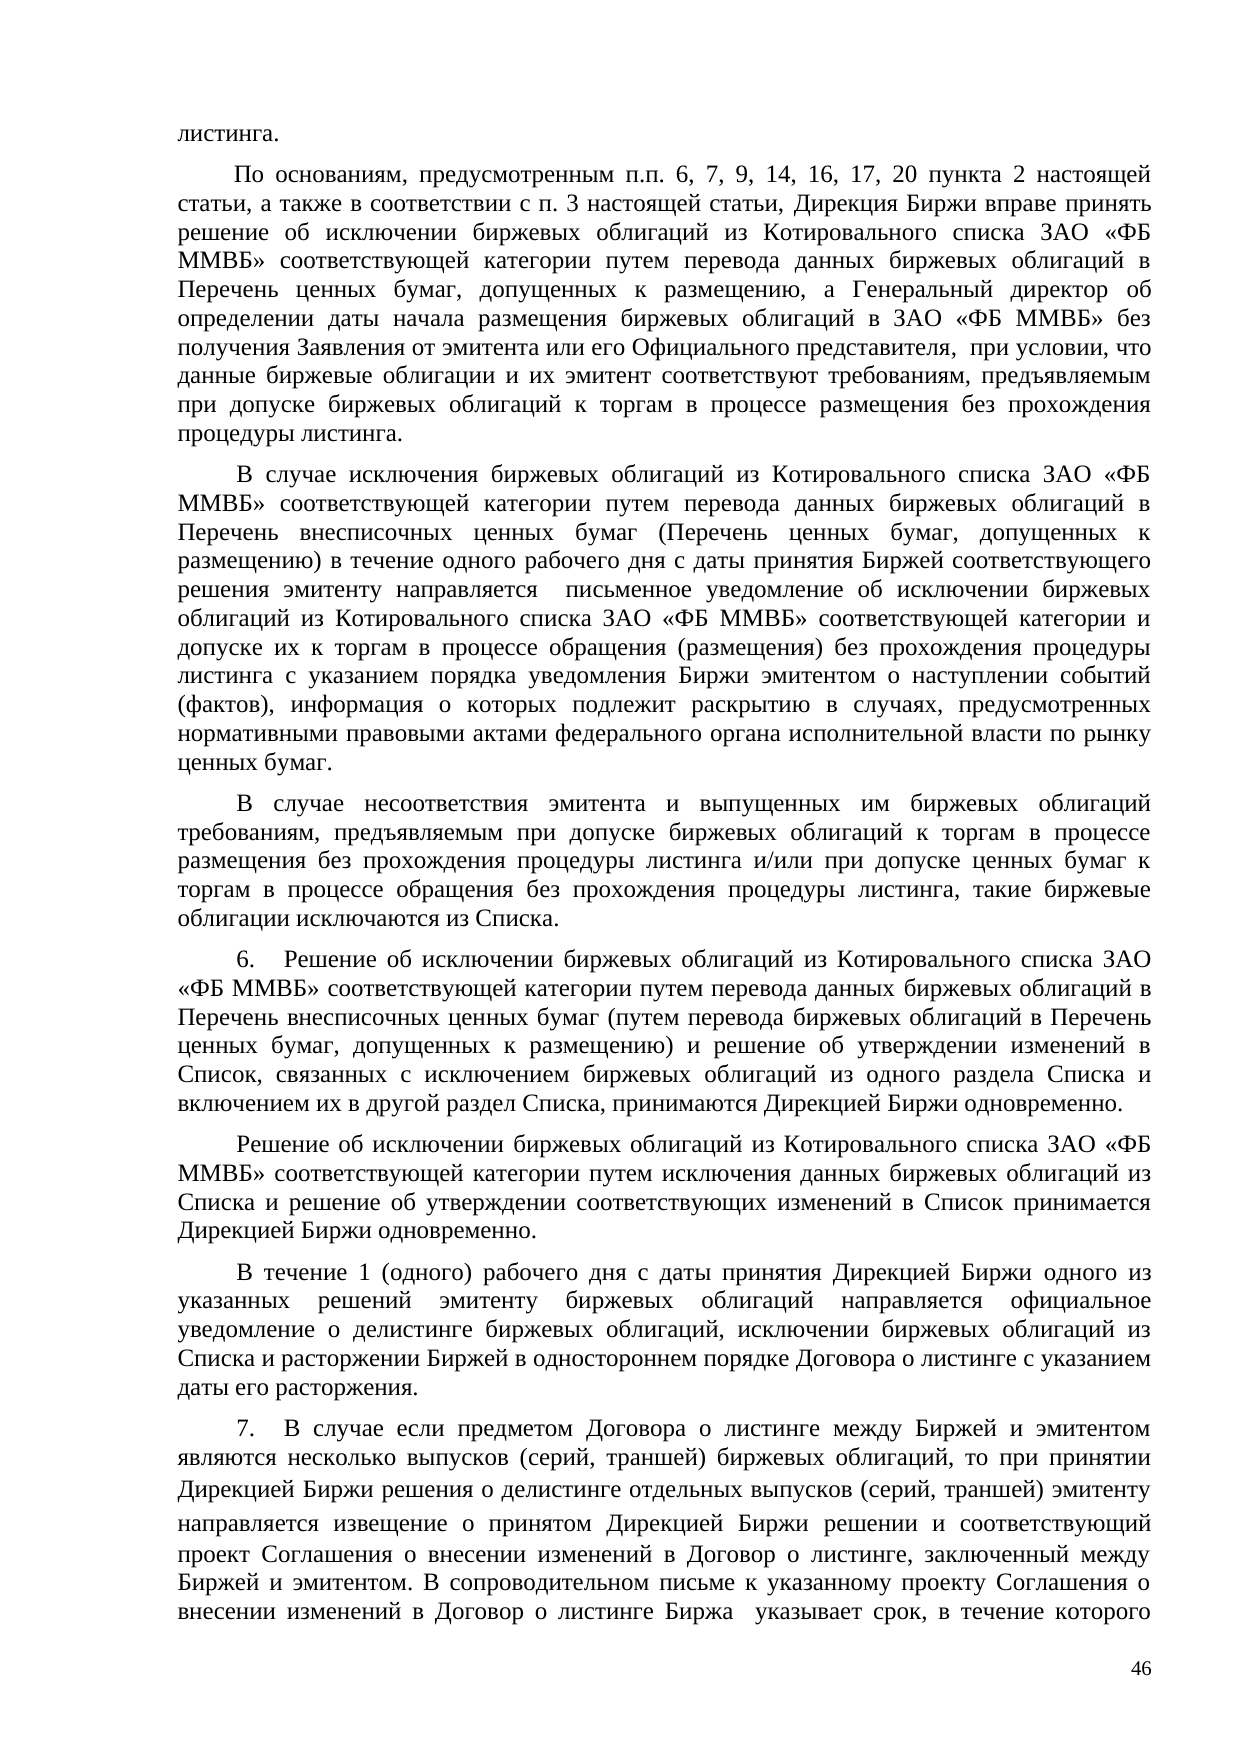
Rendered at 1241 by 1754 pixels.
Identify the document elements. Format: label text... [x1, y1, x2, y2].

text В случае исключения биржевых облигаций из Котировального списка ЗАО «ФБ ММВБ» соответствующей категории путем перевода данных биржевых облигаций в Перечень внесписочных ценных бумаг (Перечень ценных бумаг, допущенных к размещению) в течение одного рабочего дня с даты принятия Биржей соответствующего решения эмитенту направляется письменное уведомление об исключении биржевых облигаций из Котировального списка ЗАО «ФБ ММВБ» соответствующей категории и допуске их к торгам в процессе обращения (размещения) без прохождения процедуры листинга с указанием порядка уведомления Биржи эмитентом о наступлении событий (фактов), информация о которых подлежит раскрытию в случаях, предусмотренных нормативными правовыми актами федерального органа исполнительной власти по рынку ценных бумаг. [177, 459, 1152, 776]
text Решение об исключении биржевых облигаций из Котировального списка ЗАО «ФБ ММВБ» соответствующей категории путем исключения данных биржевых облигаций из Списка и решение об утверждении соответствующих изменений в Список принимается Дирекцией Биржи одновременно. [177, 1129, 1152, 1244]
text По основаниям, предусмотренным п.п. 6, 7, 9, 14, 16, 17, 20 пункта 2 настоящей статьи, а также в соответствии с п. 3 настоящей статьи, Дирекция Биржи вправе принять решение об исключении биржевых облигаций из Котировального списка ЗАО «ФБ ММВБ» соответствующей категории путем перевода данных биржевых облигаций в Перечень ценных бумаг, допущенных к размещению, а Генеральный директор об определении даты начала размещения биржевых облигаций в ЗАО «ФБ ММВБ» без получения Заявления от эмитента или его Официального представителя, при условии, что данные биржевые облигации и их эмитент соответствуют требованиям, предъявляемым при допуске биржевых облигаций к торгам в процессе размещения без прохождения процедуры листинга. [177, 159, 1152, 447]
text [177, 118, 1152, 147]
text В течение 1 (одного) рабочего дня с даты принятия Дирекцией Биржи одного из указанных решений эмитенту биржевых облигаций направляется официальное уведомление о делистинге биржевых облигаций, исключении биржевых облигаций из Списка и расторжении Биржей в одностороннем порядке Договора о листинге с указанием даты его расторжения. [177, 1257, 1152, 1401]
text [177, 1413, 1152, 1625]
text В случае несоответствия эмитента и выпущенных им биржевых облигаций требованиям, предъявляемым при допуске биржевых облигаций к торгам в процессе размещения без прохождения процедуры листинга и/или при допуске ценных бумаг к торгам в процессе обращения без прохождения процедуры листинга, такие биржевые облигации исключаются из Списка. [177, 788, 1152, 932]
text 6. Решение об исключении биржевых облигаций из Котировального списка ЗАО «ФБ ММВБ» соответствующей категории путем перевода данных биржевых облигаций в Перечень внесписочных ценных бумаг (путем перевода биржевых облигаций в Перечень ценных бумаг, допущенных к размещению) и решение об утверждении изменений в Список, связанных с исключением биржевых облигаций из одного раздела Списка и включением их в другой раздел Списка, принимаются Дирекцией Биржи одновременно. [177, 944, 1152, 1117]
